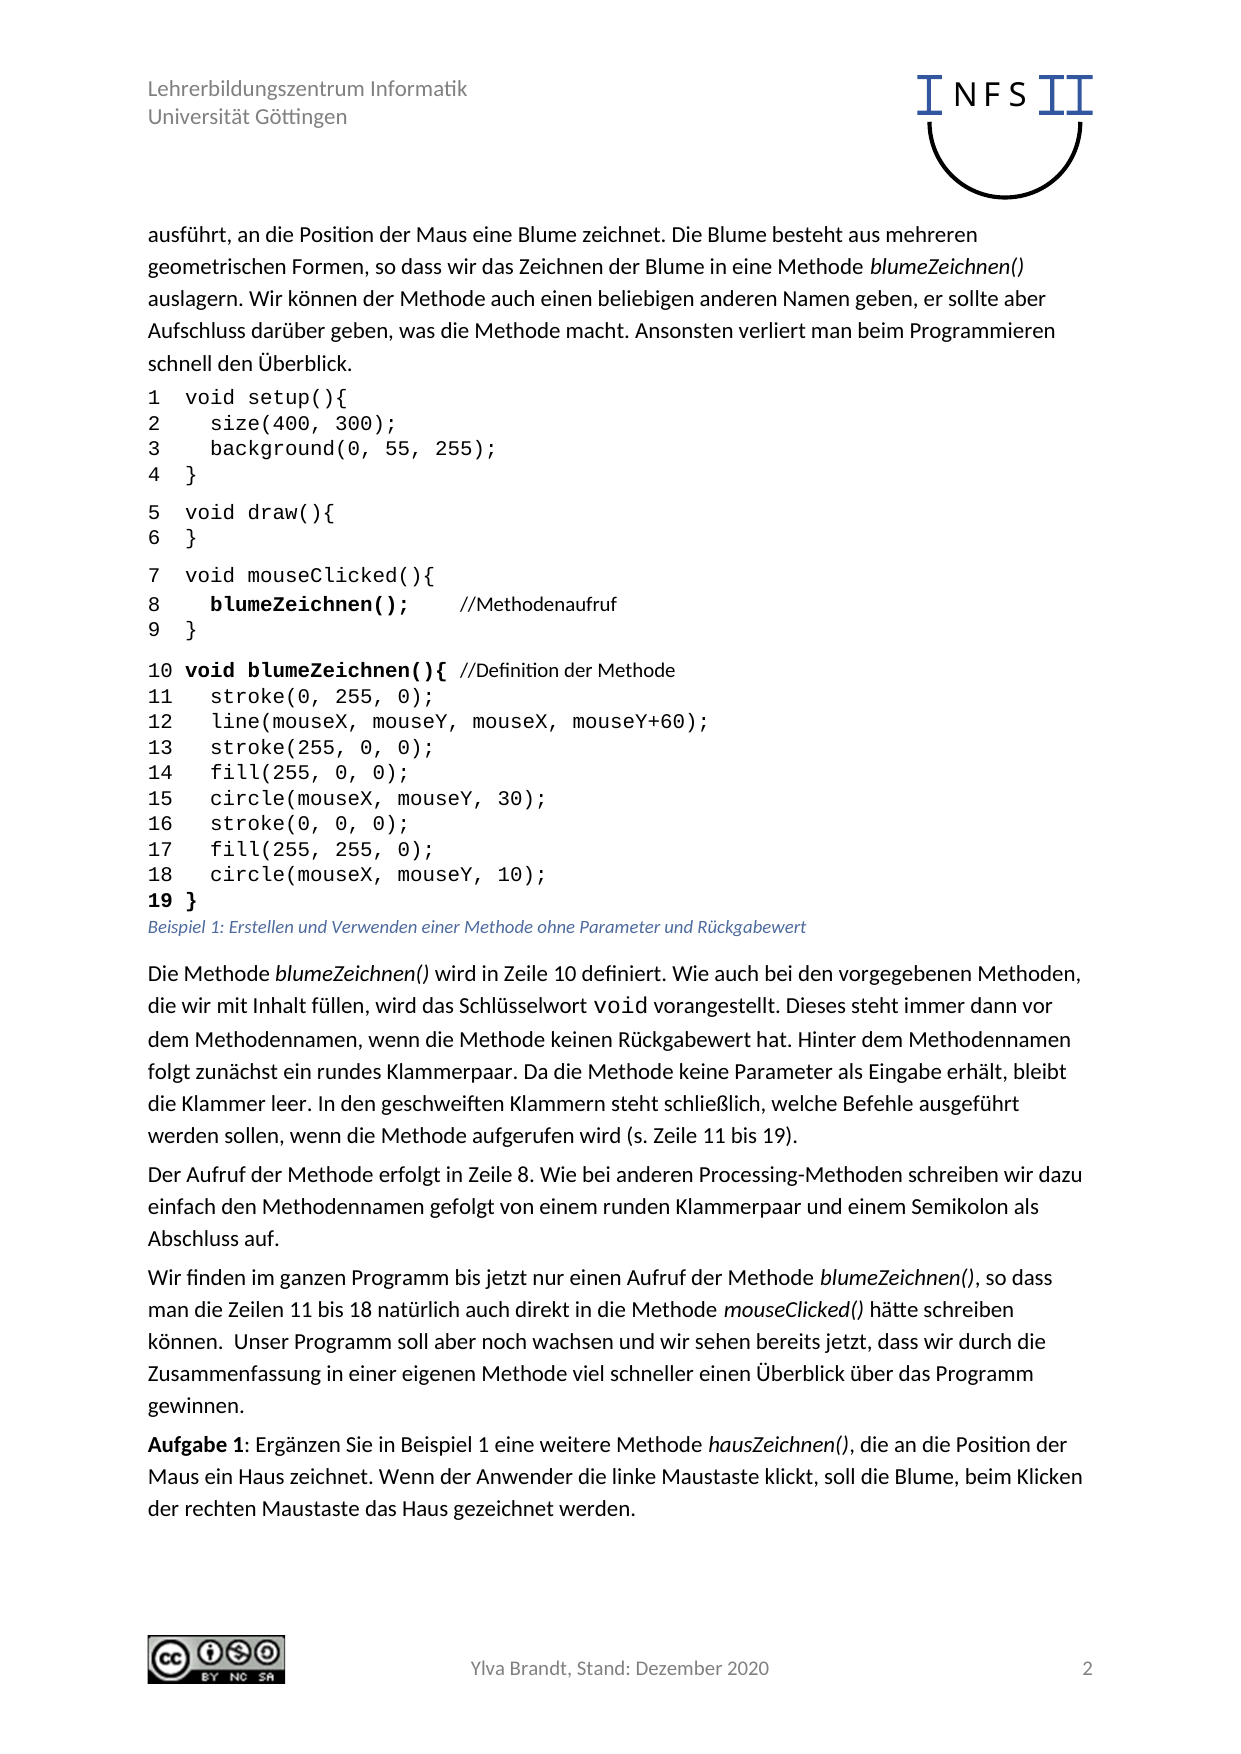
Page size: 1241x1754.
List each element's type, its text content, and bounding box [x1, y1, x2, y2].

text void setup(){ [148, 387, 1093, 411]
text size(400, 300); [148, 413, 1093, 436]
text } [148, 890, 1093, 914]
text Der Aufruf der Methode erfolgt in Zeile 8. Wie bei anderen Processing-Methoden schreiben wir dazu einfach den Methodennamen gefolgt von einem runden Klammerpaar und einem Semikolon als Abschluss auf. [148, 1160, 1093, 1252]
text Aufgabe 1: Ergänzen Sie in Beispiel 1 eine weitere Methode hausZeichnen(), die an die Position der Maus ein Haus zeichnet. Wenn der Anwender die linke Maustaste klickt, soll die Blume, beim Klicken der rechten Maustaste das Haus gezeichnet werden. [148, 1430, 1093, 1522]
text blumeZeichnen(); //Methodenaufruf [148, 591, 1093, 617]
text void draw(){ [148, 502, 1093, 525]
text fill(255, 0, 0); [148, 762, 1093, 786]
text stroke(0, 255, 0); [148, 686, 1093, 709]
text } [148, 619, 1093, 643]
text Wir finden im ganzen Programm bis jetzt nur einen Aufruf der Methode blumeZeichnen(), so dass man die Zeilen 11 bis 18 natürlich auch direkt in die Methode mouseClicked() hätte schreiben können. Unser Programm soll aber noch wachsen und wir sehen bereits jetzt, dass wir durch die Zusammenfassung in einer eigenen Methode viel schneller einen Überblick über das Programm gewinnen. [148, 1263, 1093, 1419]
text line(mouseX, mouseY, mouseX, mouseY+60); [148, 711, 1093, 735]
text stroke(255, 0, 0); [148, 737, 1093, 761]
picture [147, 1635, 286, 1684]
text background(0, 55, 255); [148, 438, 1093, 462]
text circle(mouseX, mouseY, 10); [148, 864, 1093, 888]
text fill(255, 255, 0); [148, 839, 1093, 863]
text void mouseClicked(){ [148, 565, 1093, 589]
text } [148, 464, 1093, 487]
text circle(mouseX, mouseY, 30); [148, 788, 1093, 812]
text stroke(0, 0, 0); [148, 813, 1093, 837]
text Die Methode blumeZeichnen() wird in Zeile 10 definiert. Wie auch bei den vorgegebenen Methoden, die wir mit Inhalt füllen, wird das Schlüsselwort void vorangestellt. Dieses steht immer dann vor dem Methodennamen, wenn die Methode keinen Rückgabewert hat. Hinter dem Methodennamen folgt zunächst ein rundes Klammerpaar. Da die Methode keine Parameter als Eingabe erhält, bleibt die Klammer leer. In den geschweiften Klammern steht schließlich, welche Befehle ausgeführt werden sollen, wenn die Methode aufgerufen wird (s. Zeile 11 bis 19). [148, 959, 1093, 1149]
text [148, 220, 1093, 377]
text } [148, 527, 1093, 551]
text void blumeZeichnen(){ //Definition der Methode [148, 657, 1093, 684]
